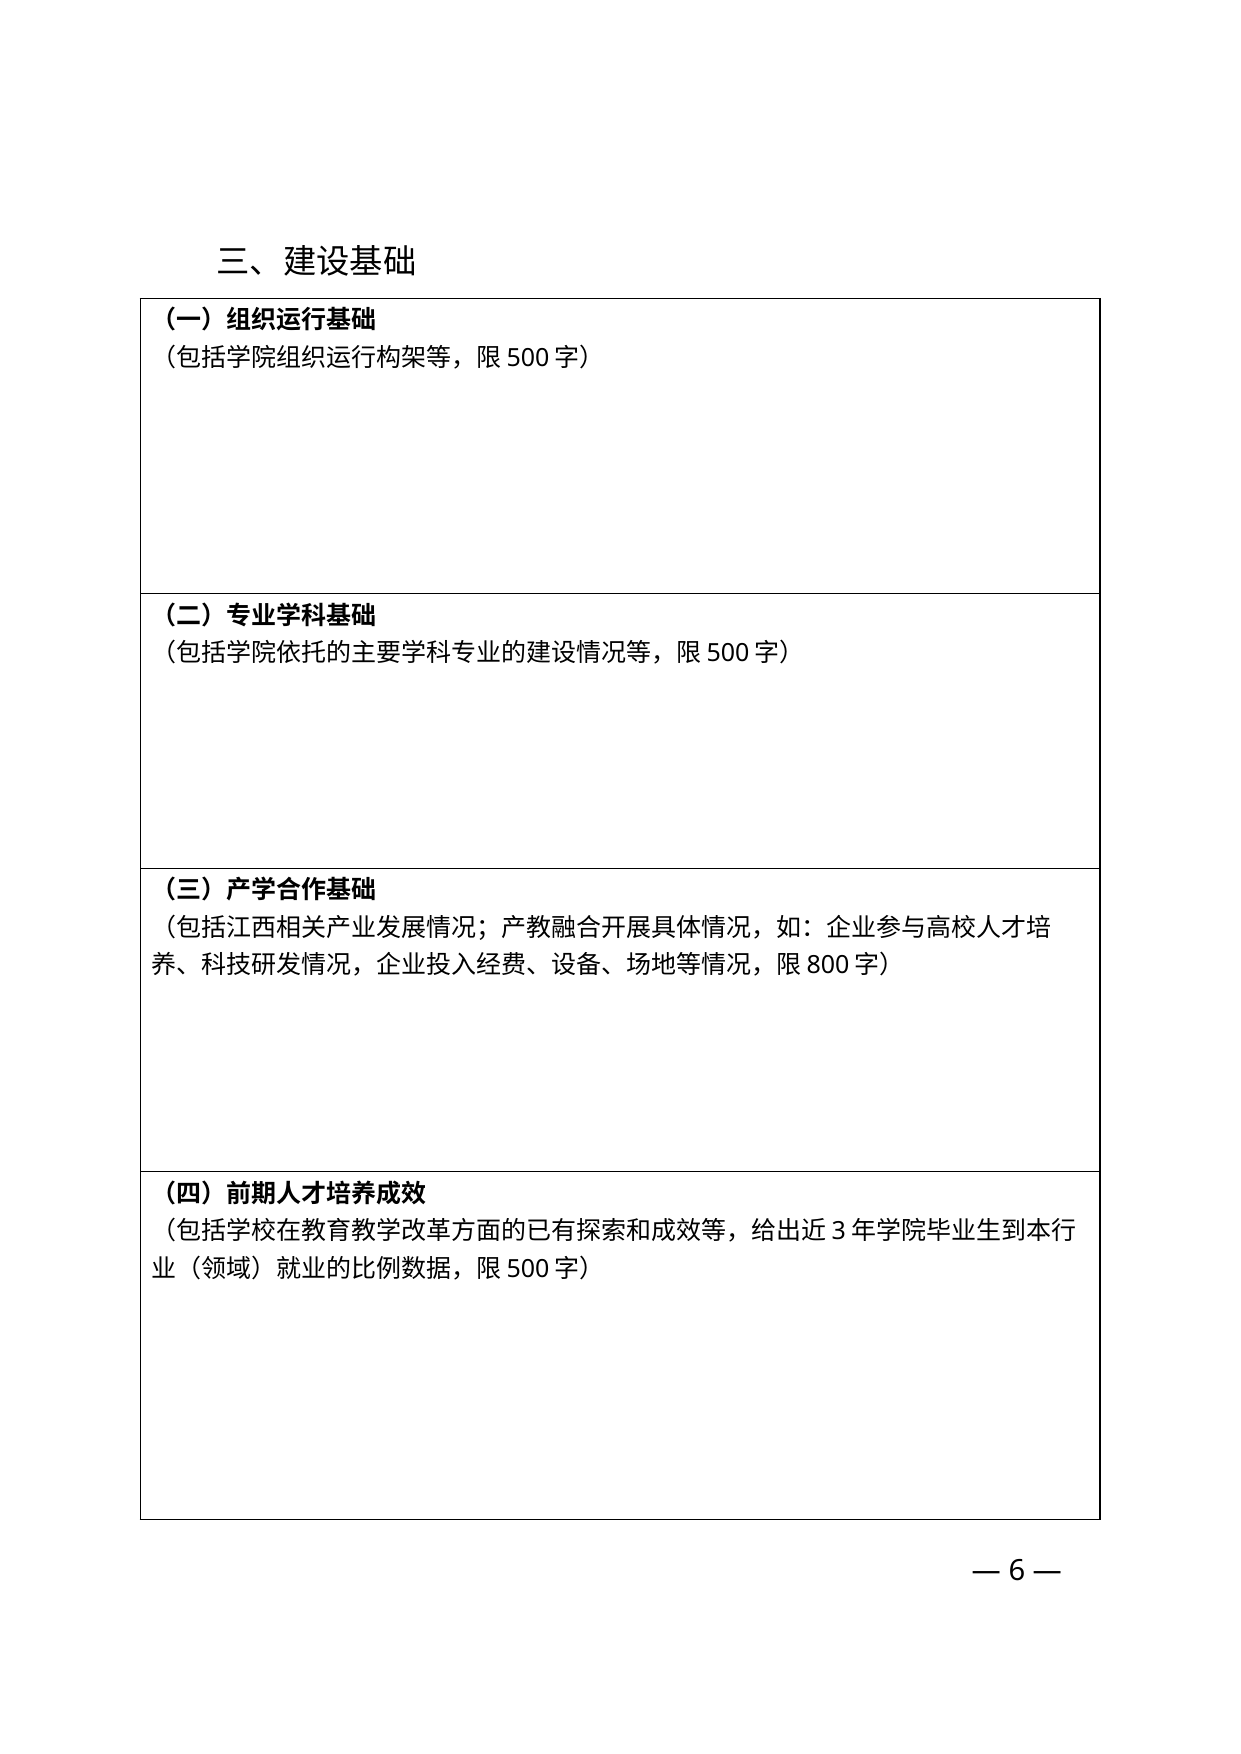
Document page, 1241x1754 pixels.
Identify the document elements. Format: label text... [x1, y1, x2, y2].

table_cell （二）专业学科基础 （包括学院依托的主要学科专业的建设情况等，限500字） [141, 594, 1099, 868]
table_cell （四）前期人才培养成效 （包括学校在教育教学改革方面的已有探索和成效等，给出近3年学院毕业生到本行业（领域）就业的比例数据，限500字） [141, 1172, 1099, 1519]
table_header （一）组织运行基础 （包括学院组织运行构架等，限500字） [141, 299, 1099, 593]
text 三、建设基础 [149, 224, 1091, 285]
table_cell （三）产学合作基础 （包括江西相关产业发展情况；产教融合开展具体情况，如：企业参与高校人才培养、科技研发情况，企业投入经费、设备、场地等情况，限800字） [141, 869, 1099, 1171]
